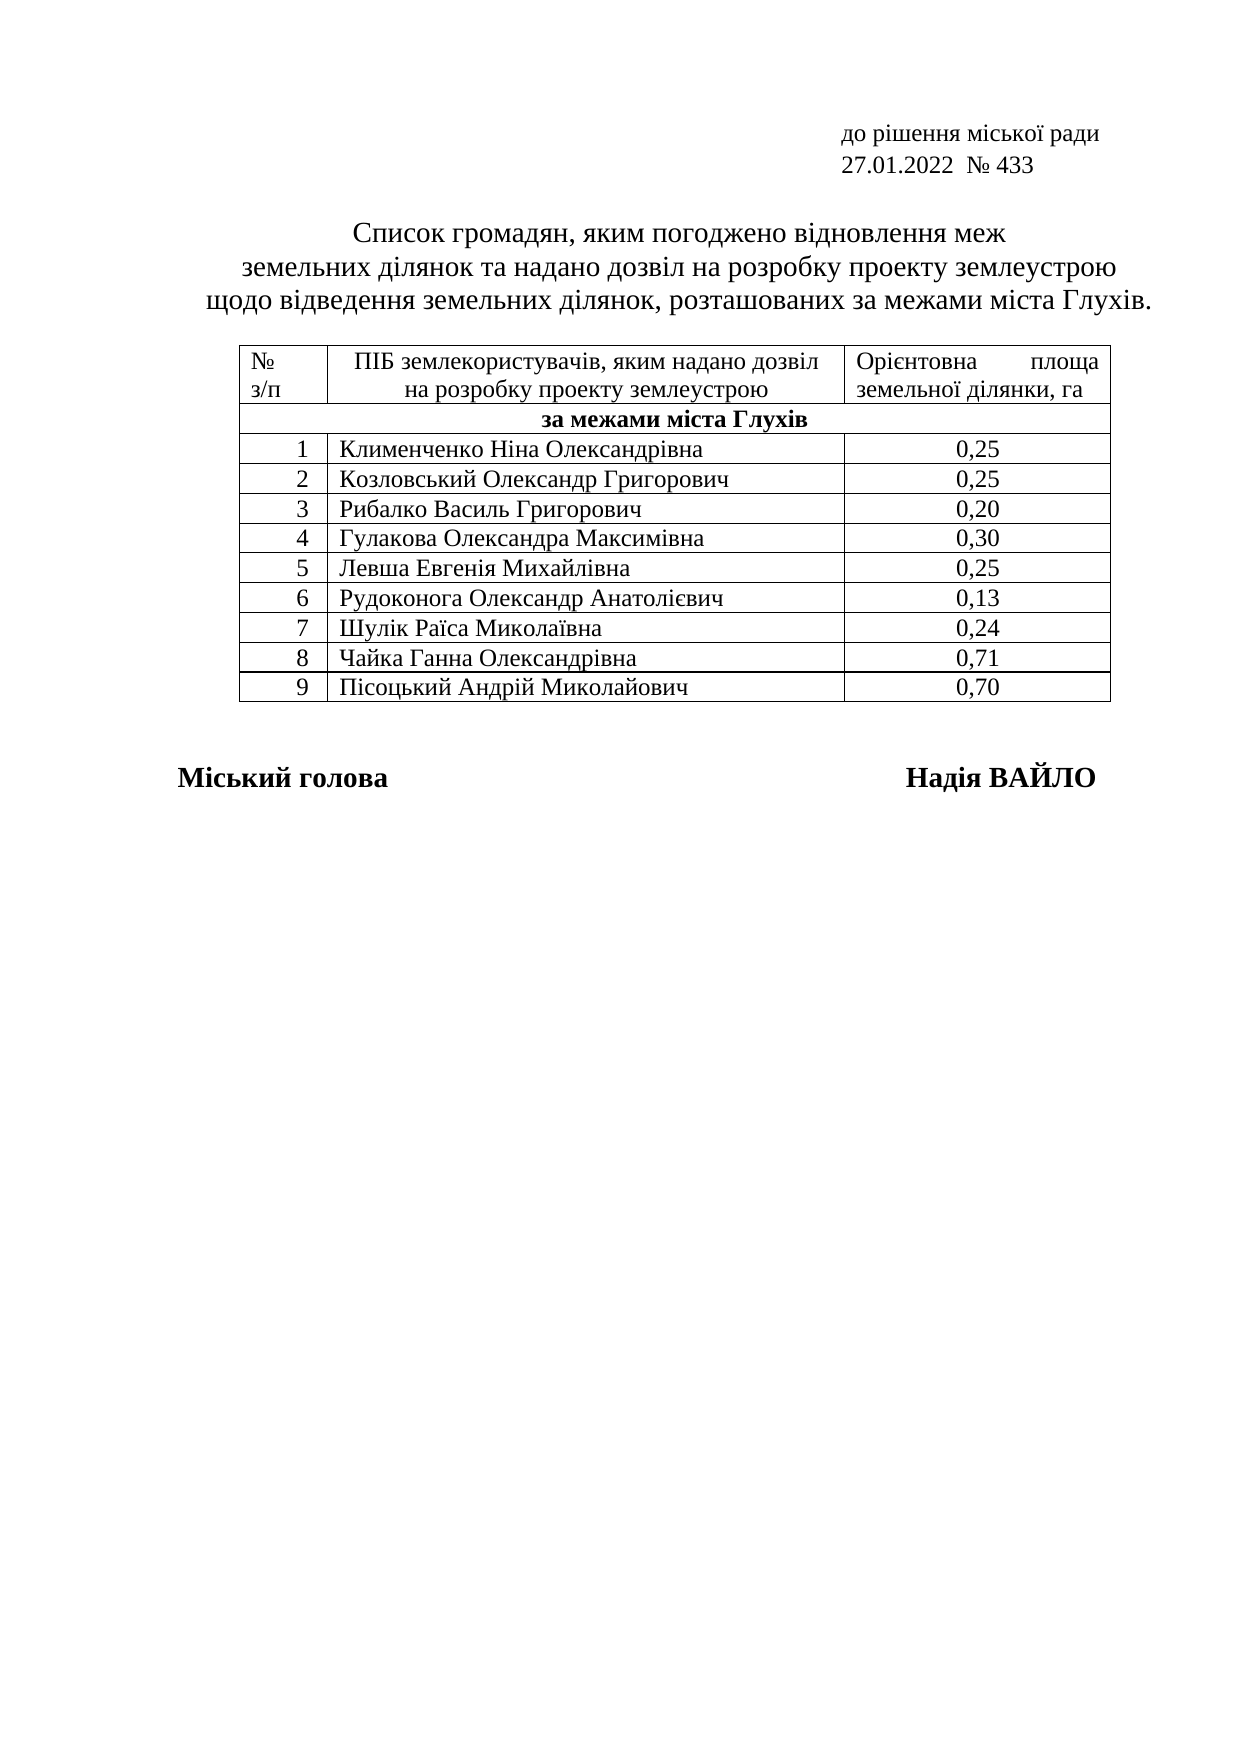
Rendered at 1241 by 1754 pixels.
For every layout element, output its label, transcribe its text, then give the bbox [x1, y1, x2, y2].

text земельних ділянок та надано дозвіл на розробку проекту землеустрою [177, 249, 1181, 282]
table_cell 4 [240, 524, 327, 552]
table_header ПІБ землекористувачів, яким надано дозвіл на розробку проекту землеустрою [328, 346, 844, 403]
table_cell 1 [240, 434, 327, 463]
table_cell 0,25 [845, 434, 1110, 463]
table_cell 0,25 [845, 464, 1110, 493]
table_cell Пісоцький Андрій Миколайович [328, 673, 844, 701]
table_header № з/п [240, 346, 327, 403]
table_cell 7 [240, 613, 327, 642]
table_cell Шулік Раїса Миколаївна [328, 613, 844, 642]
table_cell 0,70 [845, 673, 1110, 701]
table_cell Козловський Олександр Григорович [328, 464, 844, 493]
table_cell Рибалко Василь Григорович [328, 494, 844, 522]
table_cell 8 [240, 643, 327, 671]
table_cell 0,25 [845, 553, 1110, 582]
table_cell Клименченко Ніна Олександрівна [328, 434, 844, 463]
table_cell Чайка Ганна Олександрівна [328, 643, 844, 671]
table_cell Левша Евгенія Михайлівна [328, 553, 844, 582]
text 27.01.2022 № 433 [841, 151, 1181, 179]
table_cell 5 [240, 553, 327, 582]
table_cell 0,13 [845, 583, 1110, 612]
table_cell 3 [240, 494, 327, 522]
table_cell 9 [240, 673, 327, 701]
table_cell 0,30 [845, 524, 1110, 552]
table_cell Гулакова Олександра Максимівна [328, 524, 844, 552]
table_cell 2 [240, 464, 327, 493]
table_header Орієнтовна площа земельної ділянки, га [845, 346, 1110, 403]
text Список громадян, яким погоджено відновлення меж [177, 215, 1181, 249]
text Міський голова Надія ВАЙЛО [177, 760, 1181, 793]
table_cell Рудоконога Олександр Анатолієвич [328, 583, 844, 612]
table_cell 0,24 [845, 613, 1110, 642]
text до рішення міської ради [841, 118, 1181, 147]
table_cell 6 [240, 583, 327, 612]
table_cell 0,71 [845, 643, 1110, 671]
text щодо відведення земельних ділянок, розташованих за межами міста Глухів. [177, 282, 1181, 316]
table_cell за межами міста Глухів [240, 404, 1110, 433]
table_cell 0,20 [845, 494, 1110, 522]
